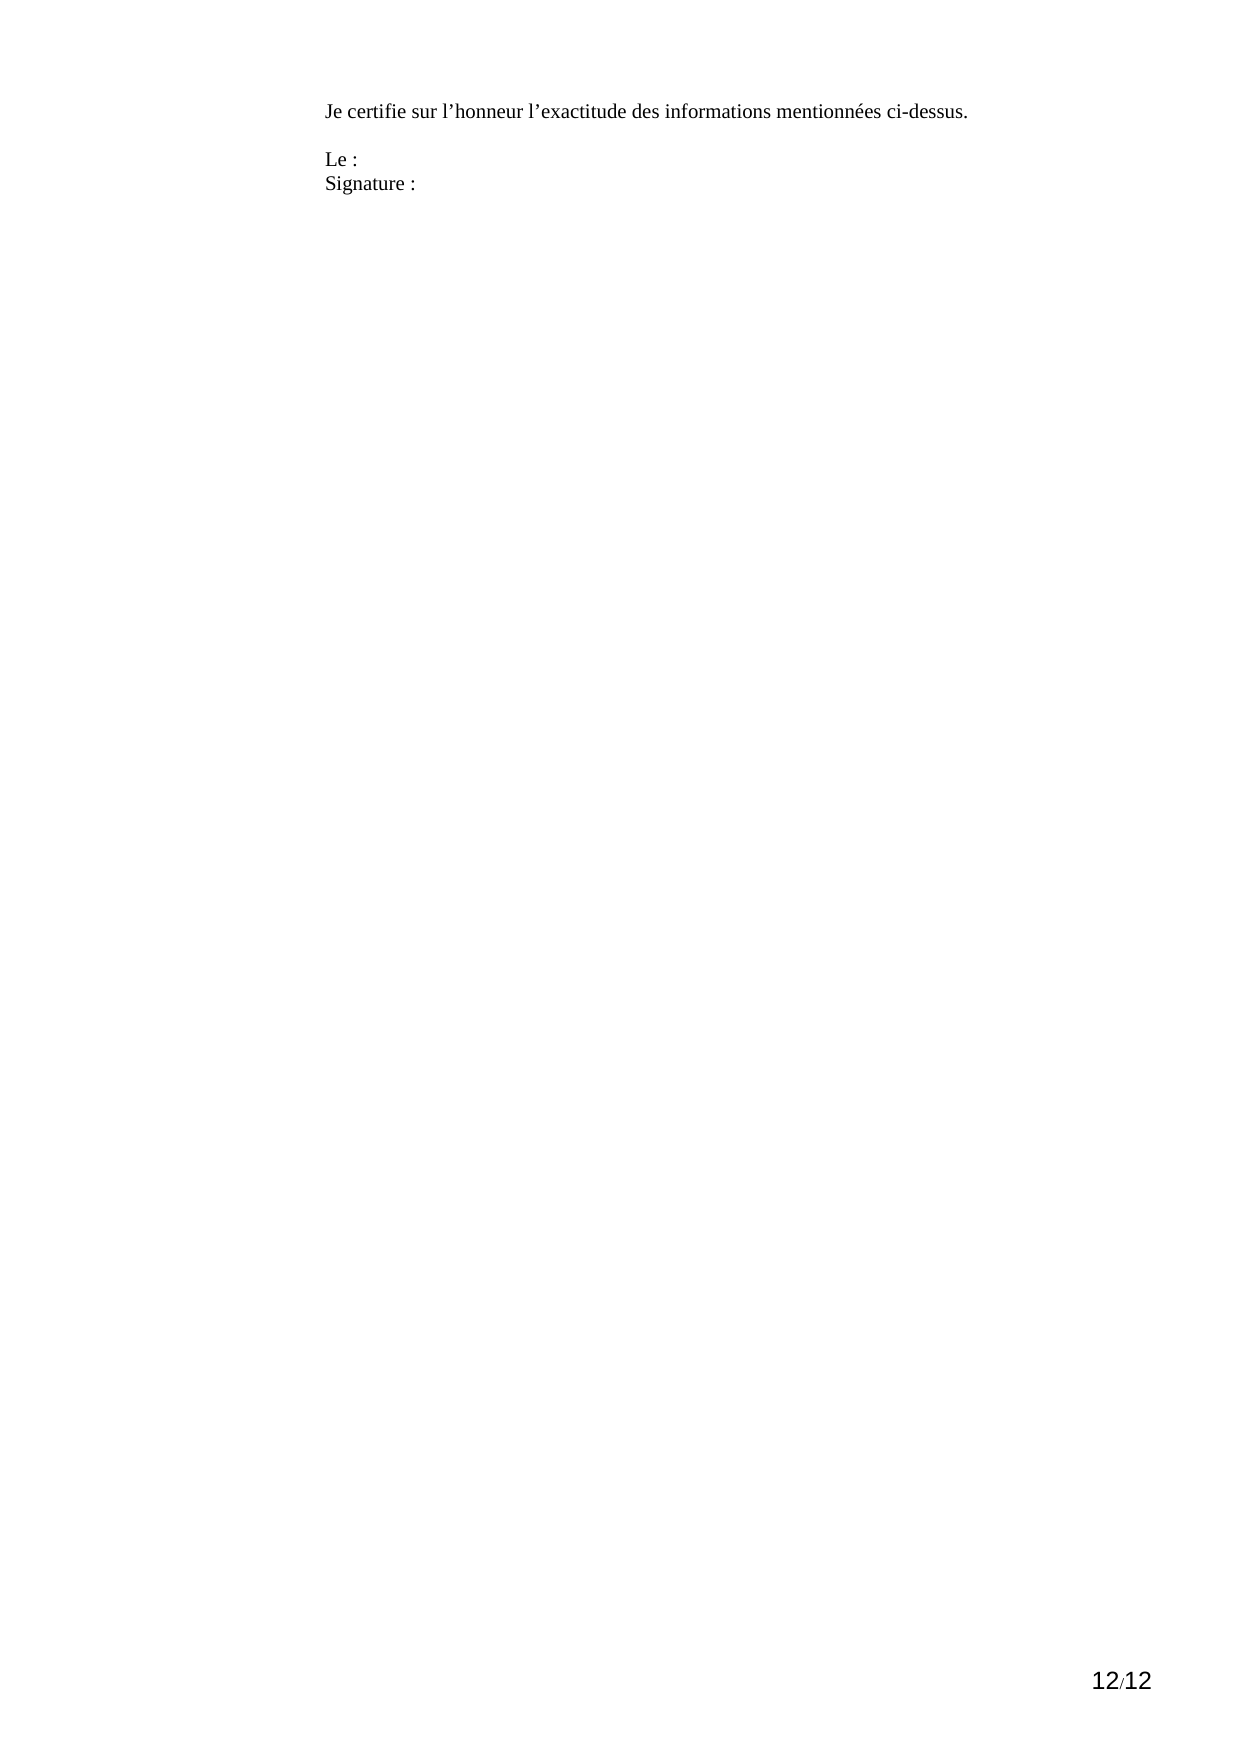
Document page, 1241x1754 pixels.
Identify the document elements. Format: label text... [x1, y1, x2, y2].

text Le : [325, 147, 1152, 171]
text Signature : [325, 171, 1152, 195]
text Je certifie sur l’honneur l’exactitude des informations mentionnées ci-dessus. [325, 99, 1152, 123]
